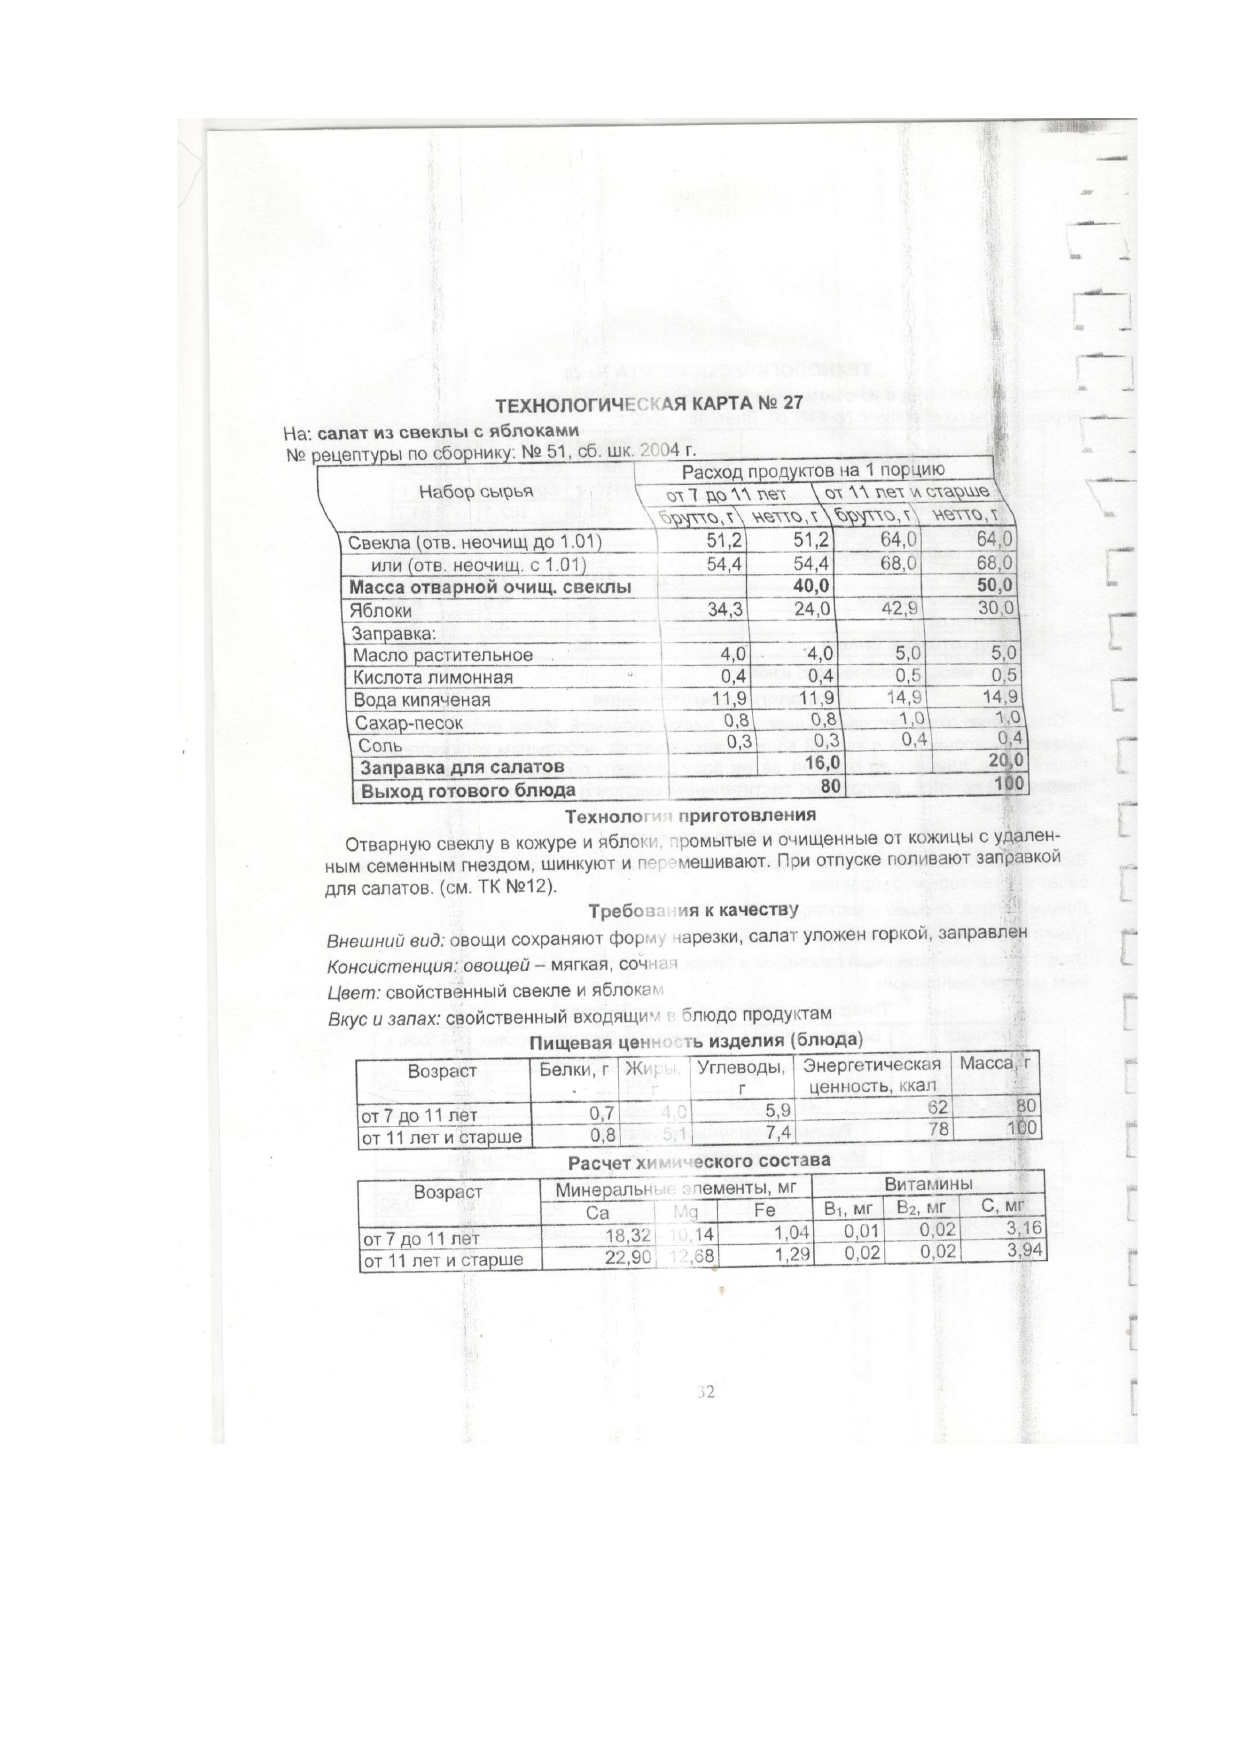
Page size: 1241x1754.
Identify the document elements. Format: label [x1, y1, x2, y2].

picture [177, 118, 1152, 1458]
